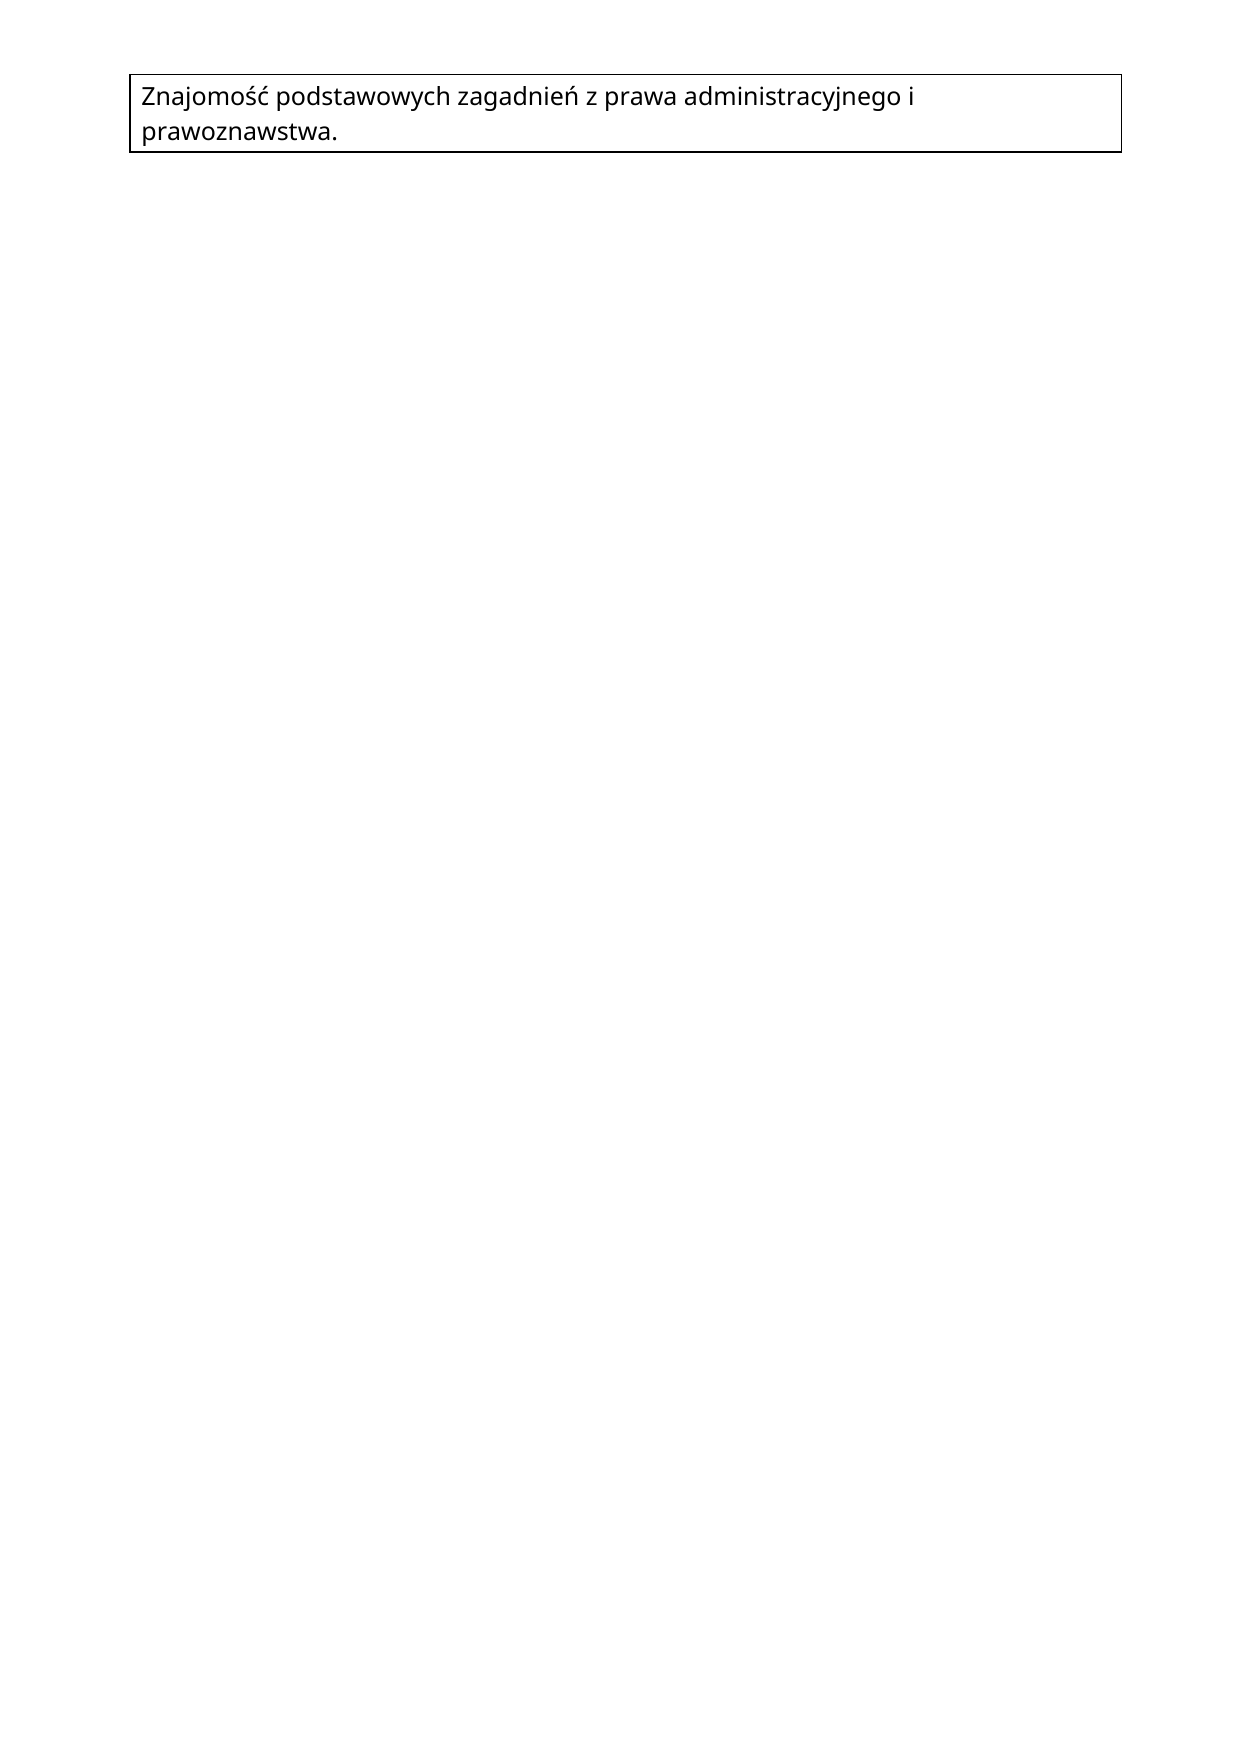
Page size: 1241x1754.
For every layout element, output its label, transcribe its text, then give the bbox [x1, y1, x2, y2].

table_header Znajomość podstawowych zagadnień z prawa administracyjnego i prawoznawstwa. [131, 75, 1121, 151]
